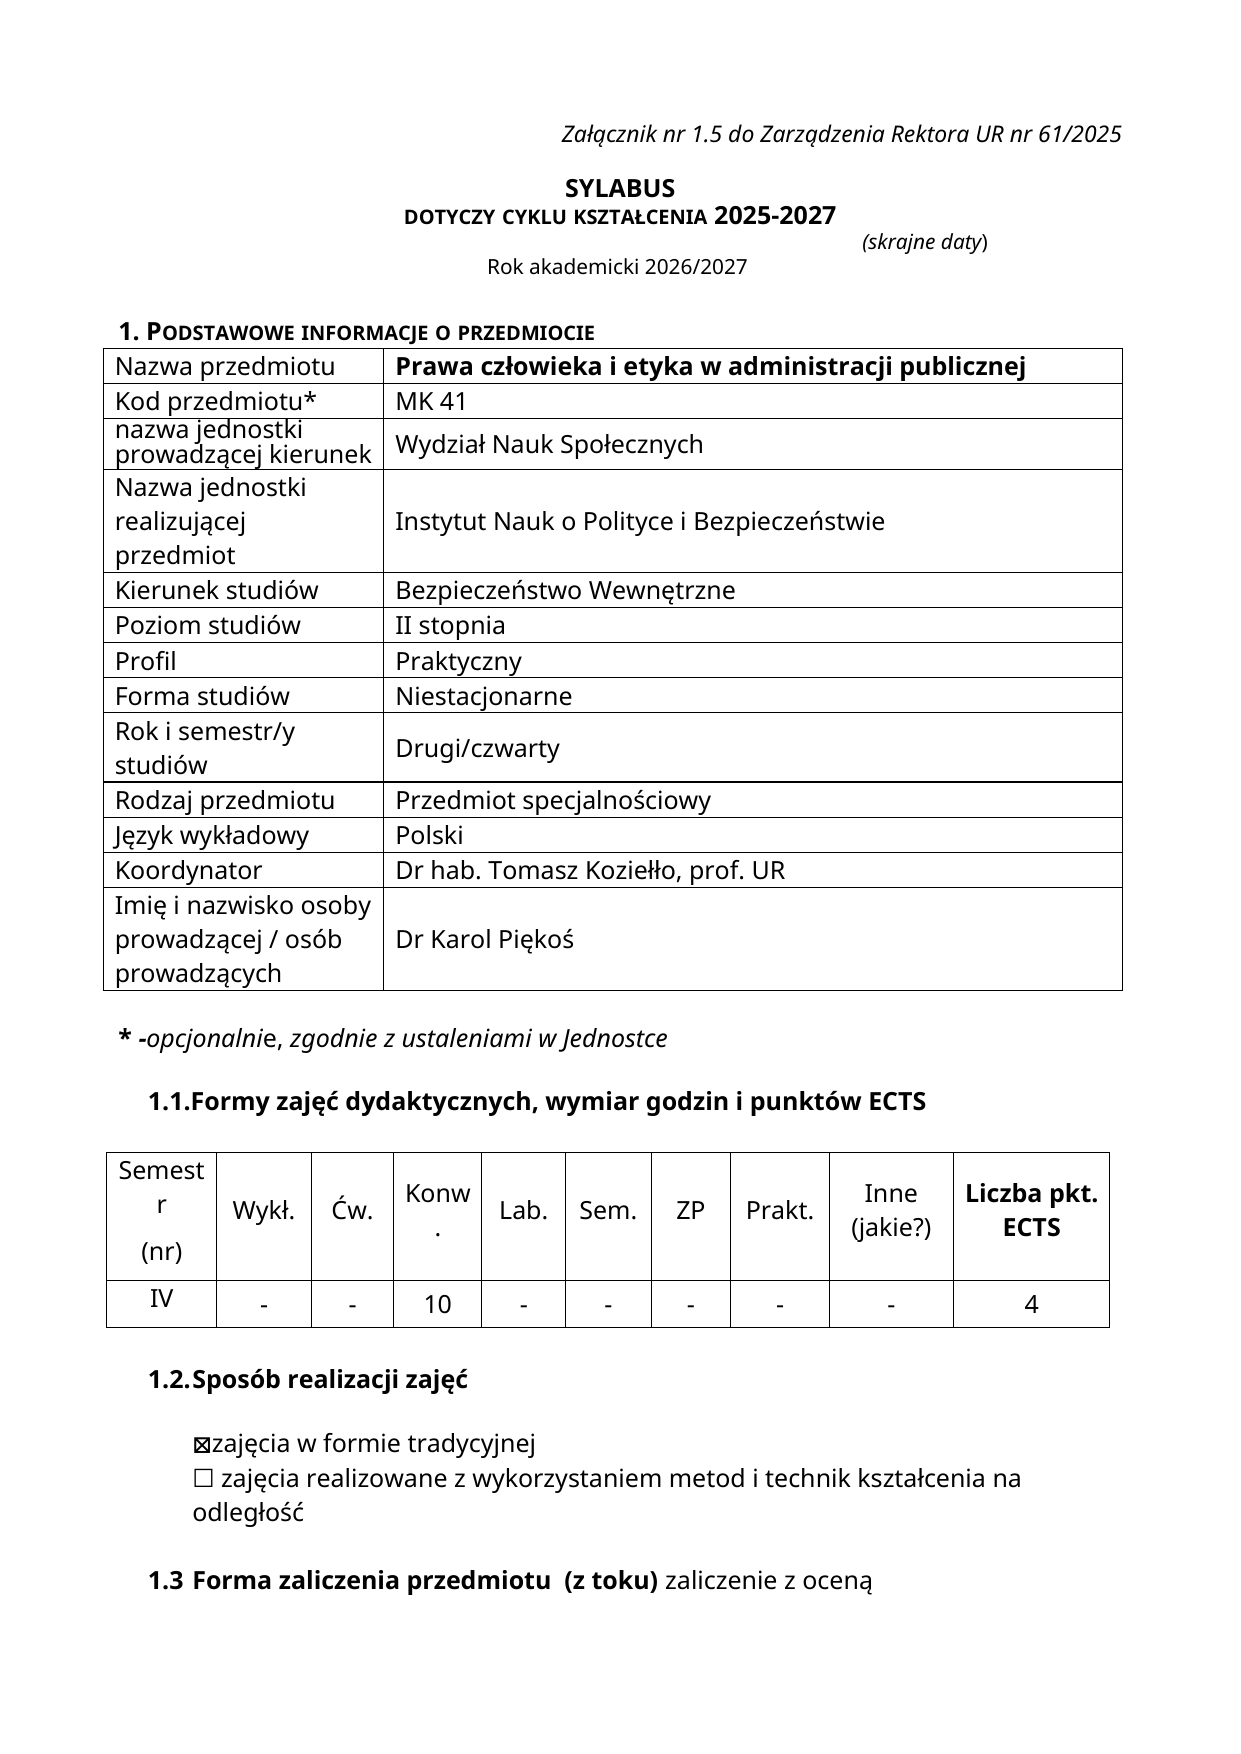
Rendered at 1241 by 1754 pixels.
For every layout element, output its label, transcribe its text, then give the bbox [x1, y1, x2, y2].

table_header Inne (jakie?) [830, 1153, 953, 1280]
table_cell Nazwa jednostki realizującej przedmiot [104, 470, 383, 572]
text (skrajne daty) [118, 229, 1122, 254]
text dotyczy cyklu kształcenia 2025-2027 [118, 204, 1122, 229]
table_header Nazwa przedmiotu [104, 349, 383, 382]
table_header Prakt. [731, 1153, 829, 1280]
table_cell Imię i nazwisko osoby prowadzącej / osób prowadzących [104, 888, 383, 990]
text * -opcjonalnie, zgodnie z ustaleniami w Jednostce [118, 1020, 1122, 1054]
table_cell Bezpieczeństwo Wewnętrzne [384, 573, 1122, 607]
table_cell II stopnia [384, 608, 1122, 642]
text 1. Podstawowe informacje o przedmiocie [118, 313, 1122, 347]
table_cell 10 [394, 1281, 481, 1327]
table_cell Przedmiot specjalnościowy [384, 783, 1122, 817]
table_cell Kod przedmiotu* [104, 384, 383, 418]
table_cell Rok i semestr/y studiów [104, 713, 383, 781]
table_cell Dr hab. Tomasz Koziełło, prof. UR [384, 853, 1122, 887]
table_cell - [830, 1281, 953, 1327]
table_cell IV [107, 1281, 216, 1327]
table_cell - [482, 1281, 565, 1327]
table_cell Praktyczny [384, 643, 1122, 677]
table_header Liczba pkt. ECTS [954, 1153, 1109, 1280]
table_cell Rodzaj przedmiotu [104, 783, 383, 817]
table_cell 4 [954, 1281, 1109, 1327]
table_cell Drugi/czwarty [384, 713, 1122, 781]
table_cell Dr Karol Piękoś [384, 888, 1122, 990]
text Rok akademicki 2026/2027 [118, 254, 1122, 279]
table_header Wykł. [217, 1153, 311, 1280]
table_cell Koordynator [104, 853, 383, 887]
table_cell - [217, 1281, 311, 1327]
text Załącznik nr 1.5 do Zarządzenia Rektora UR nr 61/2025 [118, 118, 1122, 149]
table_header Konw. [394, 1153, 481, 1280]
table_header Prawa człowieka i etyka w administracji publicznej [384, 349, 1122, 382]
table_cell nazwa jednostki prowadzącej kierunek [104, 419, 383, 469]
table_cell - [652, 1281, 730, 1327]
table_cell Polski [384, 818, 1122, 852]
text ☐ zajęcia realizowane z wykorzystaniem metod i technik kształcenia na odległość [192, 1460, 1122, 1528]
text 1.3 Forma zaliczenia przedmiotu (z toku) zaliczenie z oceną [148, 1562, 1122, 1596]
table_cell Kierunek studiów [104, 573, 383, 607]
table_cell Wydział Nauk Społecznych [384, 419, 1122, 469]
table_cell Instytut Nauk o Polityce i Bezpieczeństwie [384, 470, 1122, 572]
text SYLABUS [118, 170, 1122, 204]
text 1.1.Formy zajęć dydaktycznych, wymiar godzin i punktów ECTS [148, 1083, 1122, 1117]
table_header Ćw. [312, 1153, 393, 1280]
table_header Sem. [566, 1153, 651, 1280]
table_cell MK 41 [384, 384, 1122, 418]
table_cell Profil [104, 643, 383, 677]
table_cell - [566, 1281, 651, 1327]
table_cell Poziom studiów [104, 608, 383, 642]
text ⊠zajęcia w formie tradycyjnej [192, 1426, 1122, 1460]
table_cell Forma studiów [104, 678, 383, 712]
text 1.2. Sposób realizacji zajęć [148, 1362, 1122, 1396]
table_cell Język wykładowy [104, 818, 383, 852]
table_cell - [731, 1281, 829, 1327]
table_cell Niestacjonarne [384, 678, 1122, 712]
table_header ZP [652, 1153, 730, 1280]
table_header Semestr (nr) [107, 1153, 216, 1280]
table_cell - [312, 1281, 393, 1327]
table_header Lab. [482, 1153, 565, 1280]
